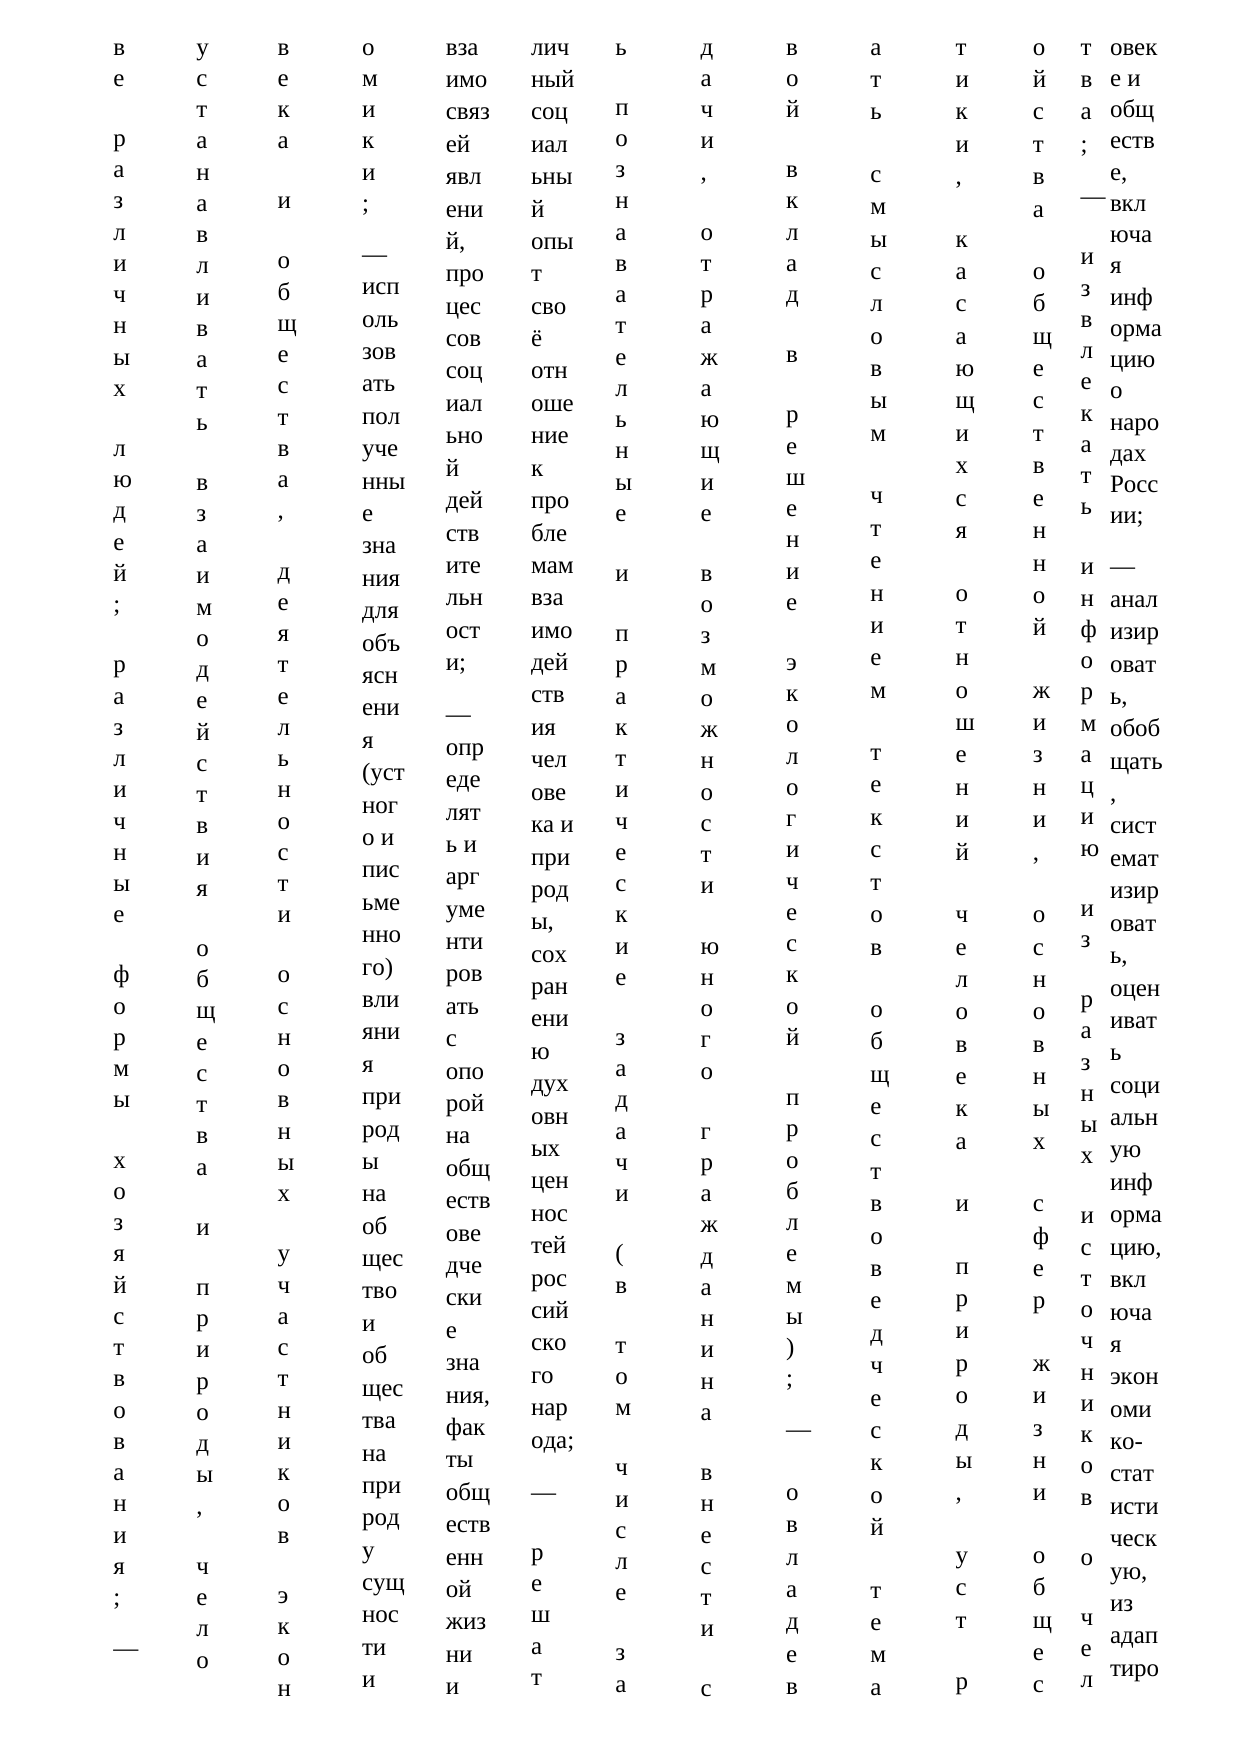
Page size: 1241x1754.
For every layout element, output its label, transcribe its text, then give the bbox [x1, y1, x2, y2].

text — определять и аргументировать с опорой на обществоведческие знания, факты общественной жизни и личный социальный опыт своё отношение к проблемам взаимодействия человека и природы, сохранению духовных ценностей российского народа; [446, 699, 491, 1700]
text — извлекать информацию из разных источников о человеке и обществе, включая информацию о народах России; [1110, 32, 1163, 529]
text — определять и аргументировать с опорой на обществоведческие знания, факты общественной жизни и личный социальный опыт своё отношение к проблемам взаимодействия человека и природы, сохранению духовных ценностей российского народа; [531, 32, 575, 1453]
text — использовать полученные знания для объяснения (устного и письменного) влияния природы на общество и общества на природу сущности и взаимосвязей явлений, процессов социальной действительности; [446, 32, 491, 676]
text — использовать полученные знания для объяснения (устного и письменного) влияния природы на общество и общества на природу сущности и взаимосвязей явлений, процессов социальной действительности; [362, 239, 406, 1693]
